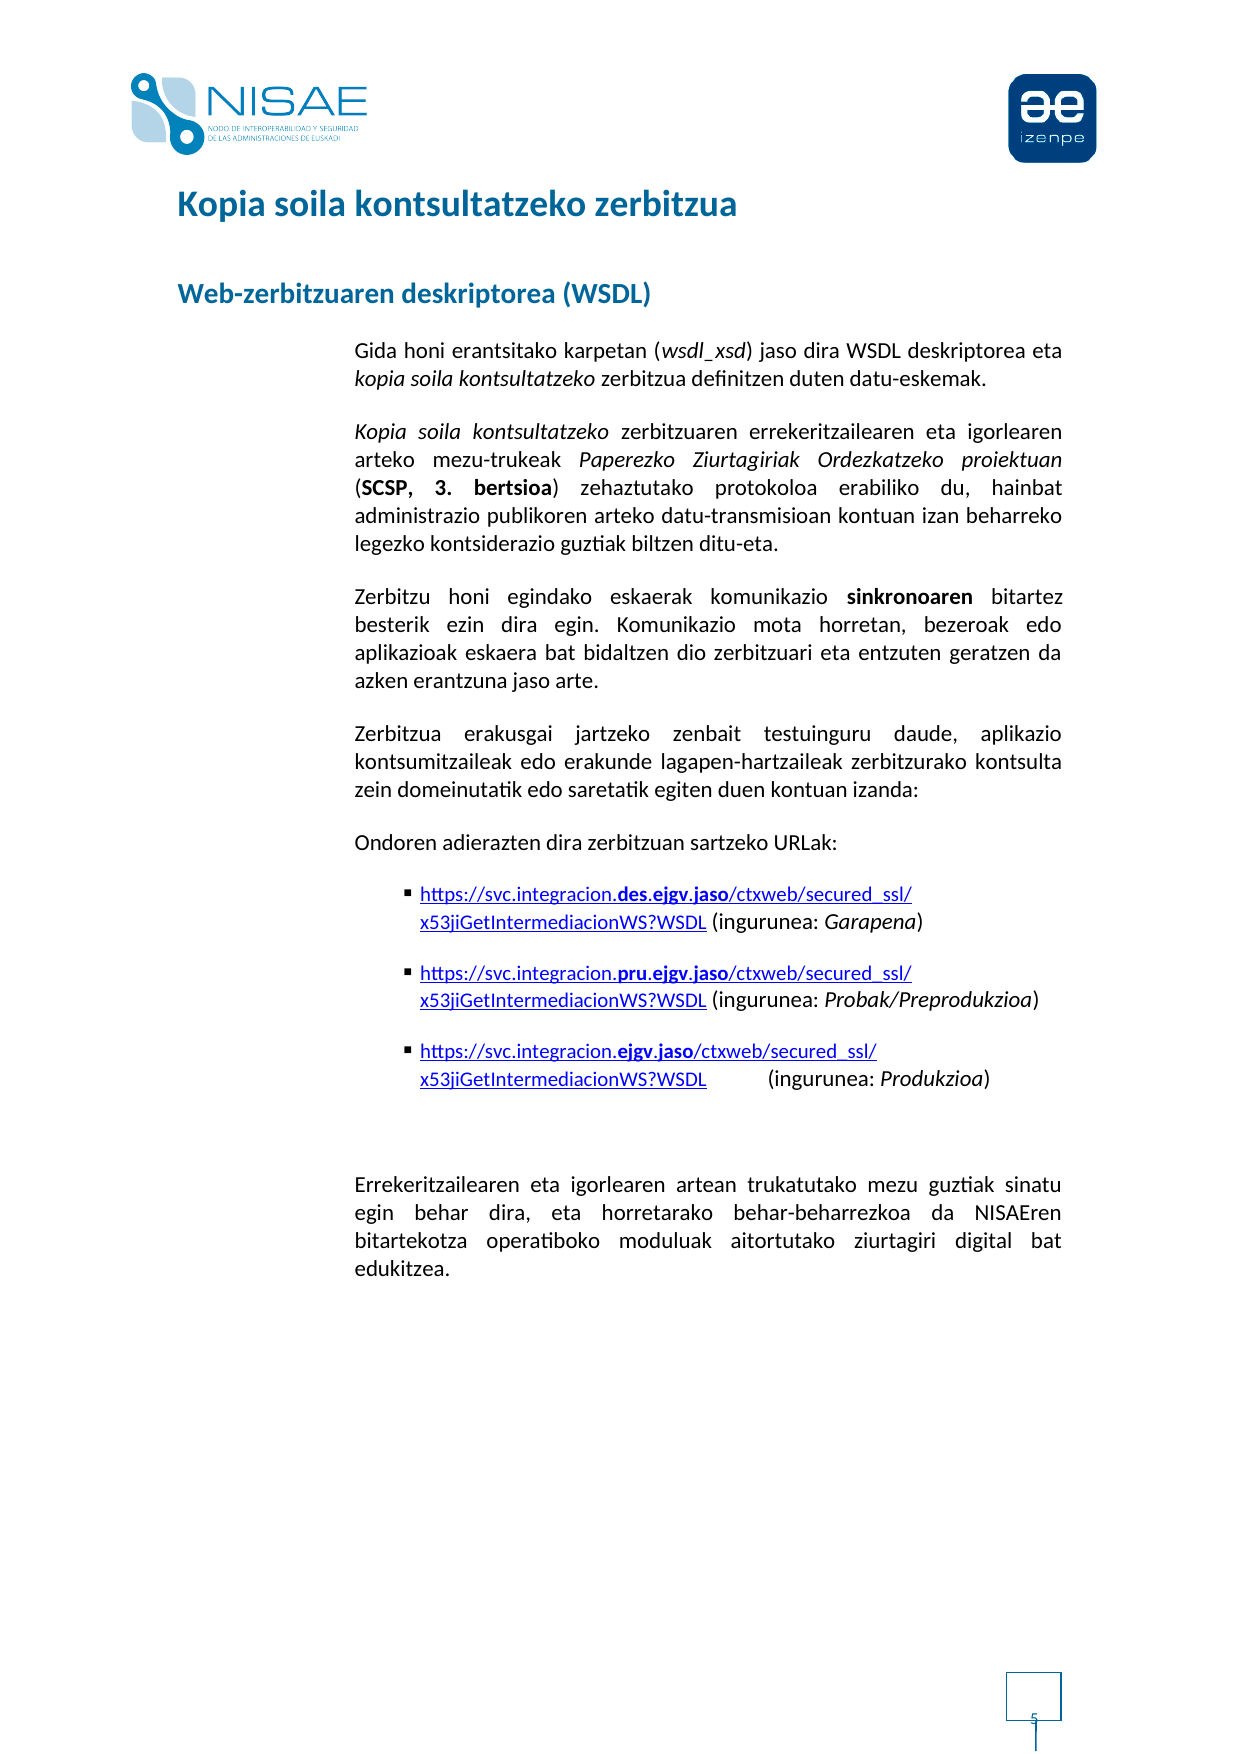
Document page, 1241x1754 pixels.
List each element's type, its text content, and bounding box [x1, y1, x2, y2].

picture [139, 81, 148, 90]
text Kopia soila kontsultatzeko zerbitzuaren errekeritzailearen eta igorlearen arteko mezu-trukeak Paperezko Ziurtagiriak Ordezkatzeko proiektuan (SCSP, 3. bertsioa) zehaztutako protokoloa erabiliko du, hainbat administrazio publikoren arteko datu-transmisioan kontuan izan beharreko legezko kontsiderazio guztiak biltzen ditu-eta. [354, 417, 1063, 557]
text Gida honi erantsitako karpetan (wsdl_xsd) jaso dira WSDL deskriptorea eta kopia soila kontsultatzeko zerbitzua definitzen duten datu-eskemak. [354, 336, 1063, 392]
picture [181, 131, 193, 143]
text Ondoren adierazten dira zerbitzuan sartzeko URLak: [354, 828, 1063, 856]
text Errekeritzailearen eta igorlearen artean trukatutako mezu guztiak sinatu egin behar dira, eta horretarako behar-beharrezkoa da NISAEren bitartekotza operatiboko moduluak aitortutako ziurtagiri digital bat edukitzea. [354, 1170, 1063, 1282]
text Web-zerbitzuaren deskriptorea (WSDL) [177, 276, 1063, 311]
picture [1007, 74, 1097, 163]
text Zerbitzua erakusgai jartzeko zenbait testuinguru daude, aplikazio kontsumitzaileak edo erakunde lagapen-hartzaileak zerbitzurako kontsulta zein domeinutatik edo saretatik egiten duen kontuan izanda: [354, 719, 1063, 803]
picture [149, 73, 386, 155]
picture [118, 73, 180, 155]
list https://svc.integracion.des.ejgv.jaso/ctxweb/secured_ssl/x53jiGetIntermediacionWS?WSDL (ingurunea: Garapena) [402, 881, 1063, 935]
text Zerbitzu honi egindako eskaerak komunikazio sinkronoaren bitartez besterik ezin dira egin. Komunikazio mota horretan, bezeroak edo aplikazioak eskaera bat bidaltzen dio zerbitzuari eta entzuten geratzen da azken erantzuna jaso arte. [354, 582, 1063, 694]
list https://svc.integracion.pru.ejgv.jaso/ctxweb/secured_ssl/x53jiGetIntermediacionWS?WSDL (ingurunea: Probak/Preprodukzioa) [402, 960, 1063, 1013]
text Kopia soila kontsultatzeko zerbitzua [177, 180, 1063, 226]
list https://svc.integracion.ejgv.jaso/ctxweb/secured_ssl/x53jiGetIntermediacionWS?WSDL (ingurunea: Produkzioa) [402, 1038, 1063, 1092]
